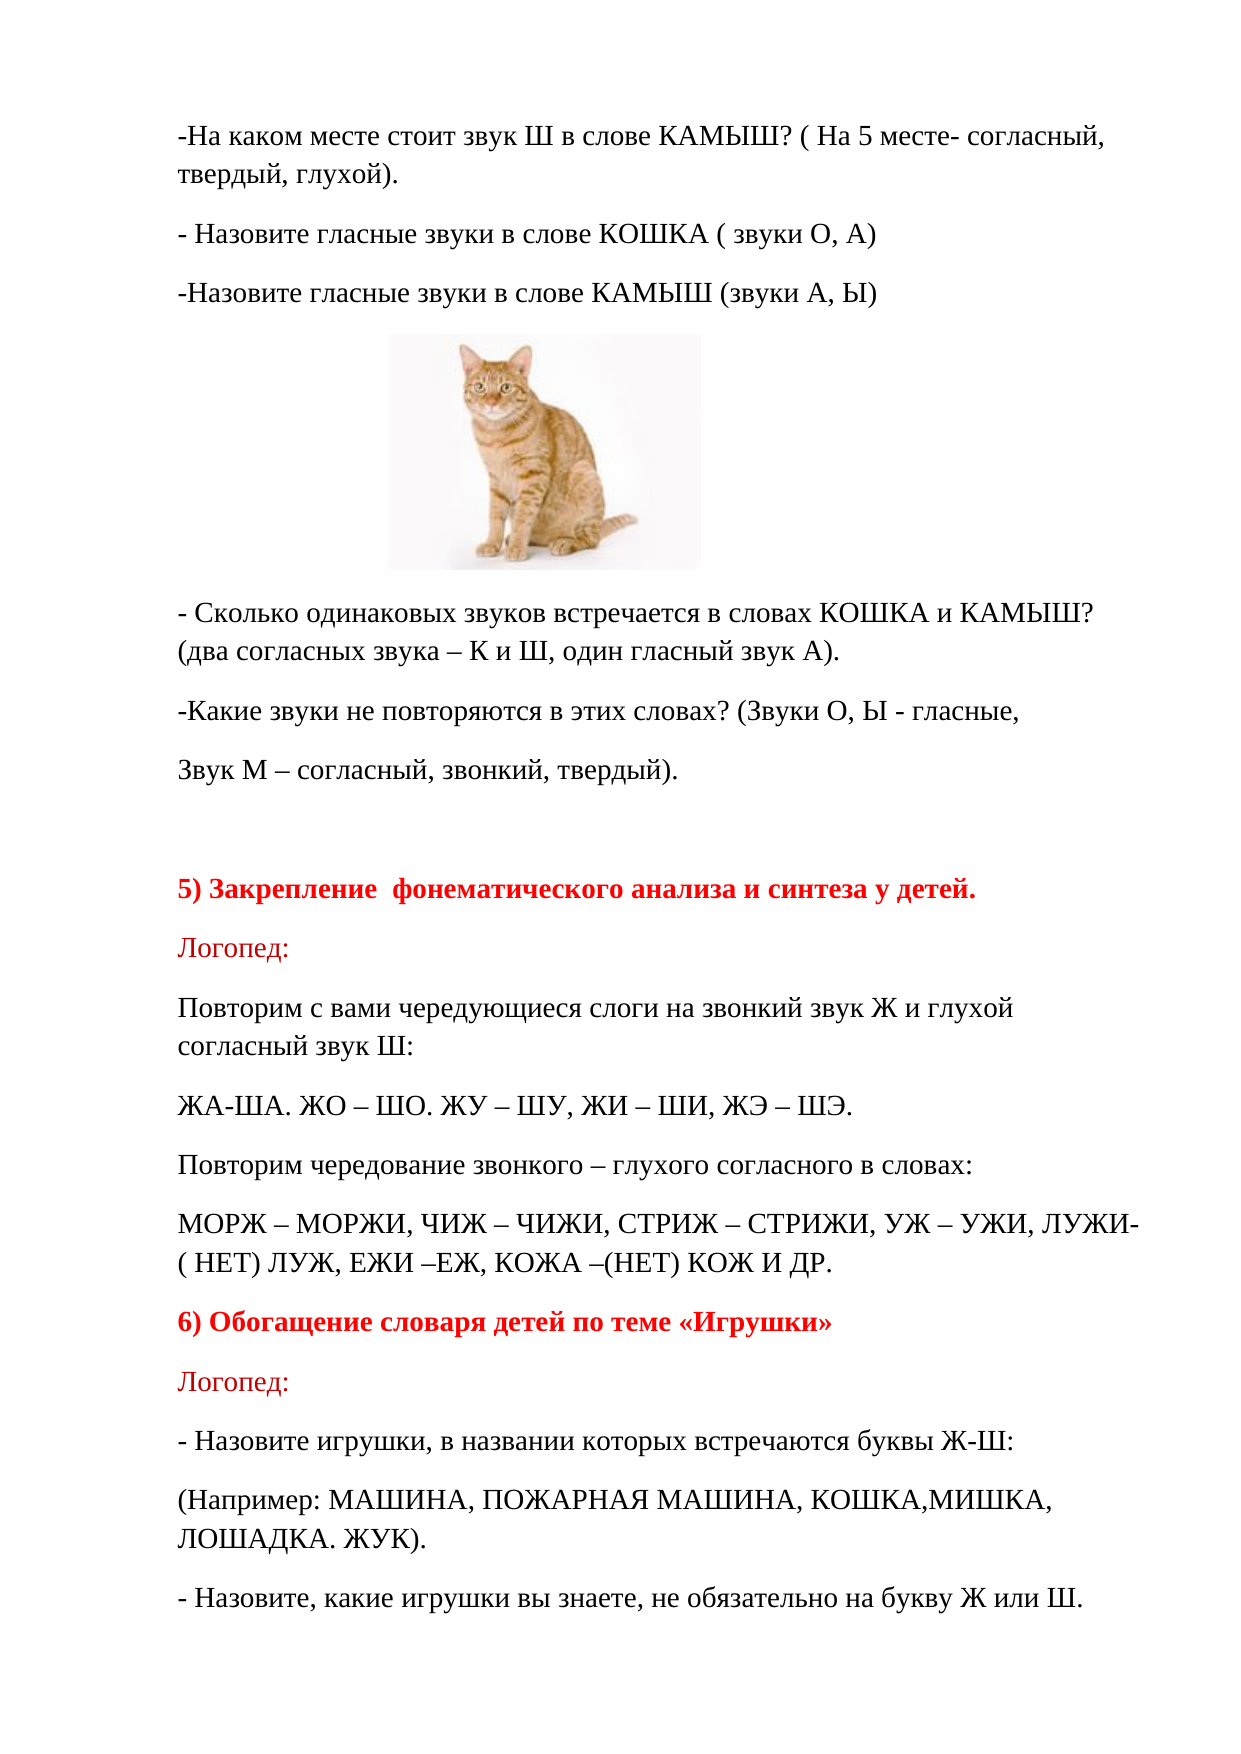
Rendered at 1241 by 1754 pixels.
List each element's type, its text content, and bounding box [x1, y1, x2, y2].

text Звук М – согласный, звонкий, твердый). [177, 752, 1152, 786]
text 5) Закрепление фонематического анализа и синтеза у детей. [177, 871, 1152, 904]
text - Назовите гласные звуки в слове КОШКА ( звуки О, А) [177, 216, 1152, 249]
text 6) Обогащение словаря детей по теме «Игрушки» [177, 1304, 1152, 1338]
text - Назовите, какие игрушки вы знаете, не обязательно на букву Ж или Ш. [177, 1580, 1152, 1614]
text -Назовите гласные звуки в слове КАМЫШ (звуки А, Ы) [177, 275, 1152, 309]
text МОРЖ – МОРЖИ, ЧИЖ – ЧИЖИ, СТРИЖ – СТРИЖИ, УЖ – УЖИ, ЛУЖИ- ( НЕТ) ЛУЖ, ЕЖИ –ЕЖ, КОЖА –(НЕТ) КОЖ И ДР. [177, 1206, 1152, 1278]
text -Какие звуки не повторяются в этих словах? (Звуки О, Ы - гласные, [177, 693, 1152, 726]
picture [388, 334, 702, 570]
text - Сколько одинаковых звуков встречается в словах КОШКА и КАМЫШ? (два согласных звука – К и Ш, один гласный звук А). [177, 595, 1152, 667]
text Повторим с вами чередующиеся слоги на звонкий звук Ж и глухой согласный звук Ш: [177, 990, 1152, 1062]
text Повторим чередование звонкого – глухого согласного в словах: [177, 1147, 1152, 1181]
text Логопед: [177, 1364, 1152, 1397]
text - Назовите игрушки, в названии которых встречаются буквы Ж-Ш: [177, 1423, 1152, 1457]
text -На каком месте стоит звук Ш в слове КАМЫШ? ( На 5 месте- согласный, твердый, глухой). [177, 118, 1152, 190]
text Логопед: [177, 930, 1152, 964]
text ЖА-ША. ЖО – ШО. ЖУ – ШУ, ЖИ – ШИ, ЖЭ – ШЭ. [177, 1088, 1152, 1121]
text (Например: МАШИНА, ПОЖАРНАЯ МАШИНА, КОШКА,МИШКА, ЛОШАДКА. ЖУК). [177, 1482, 1152, 1554]
